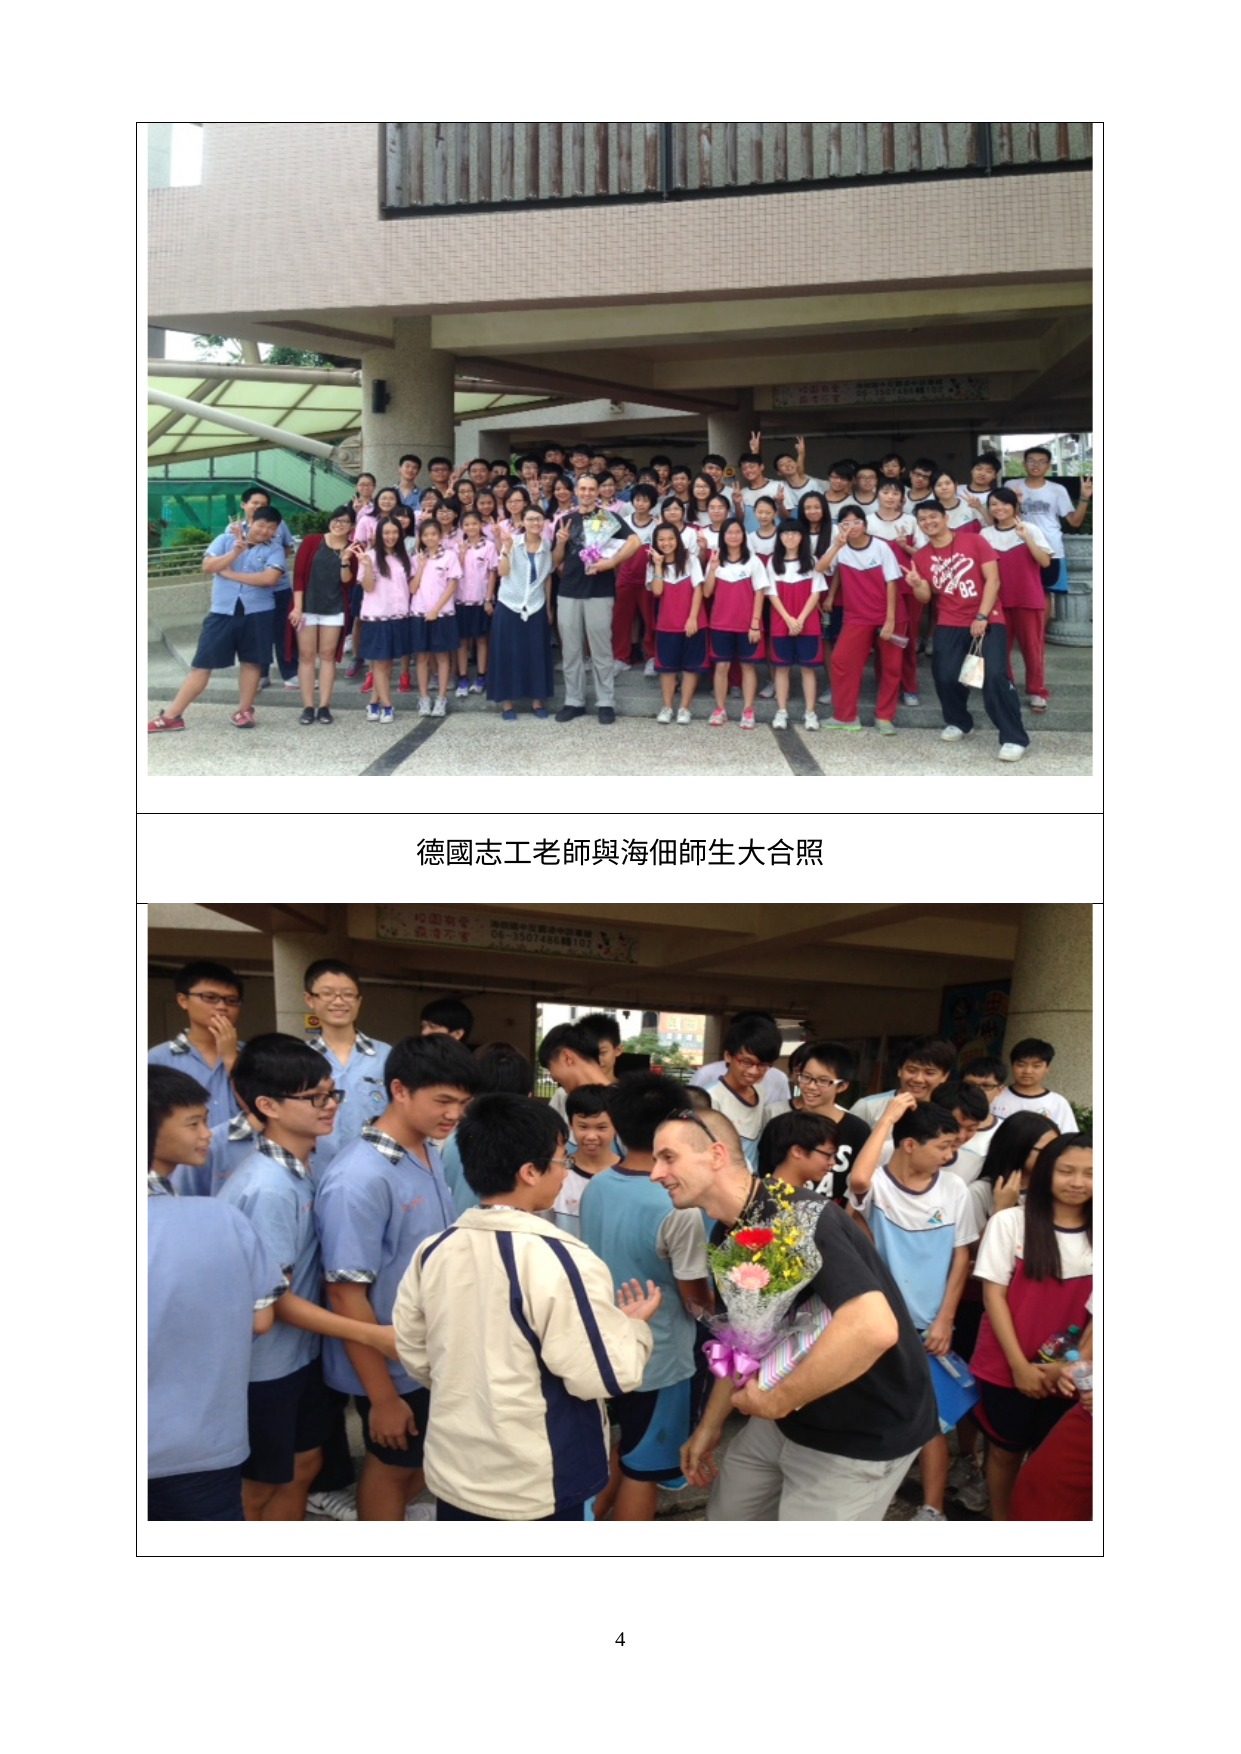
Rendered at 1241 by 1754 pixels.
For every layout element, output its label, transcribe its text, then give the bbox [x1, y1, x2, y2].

table_cell 德國志工老師與海佃師生大合照 [137, 814, 1103, 903]
table_cell [137, 123, 1103, 813]
picture [147, 903, 1093, 1521]
picture [147, 123, 1093, 776]
table_cell [137, 904, 1103, 1556]
